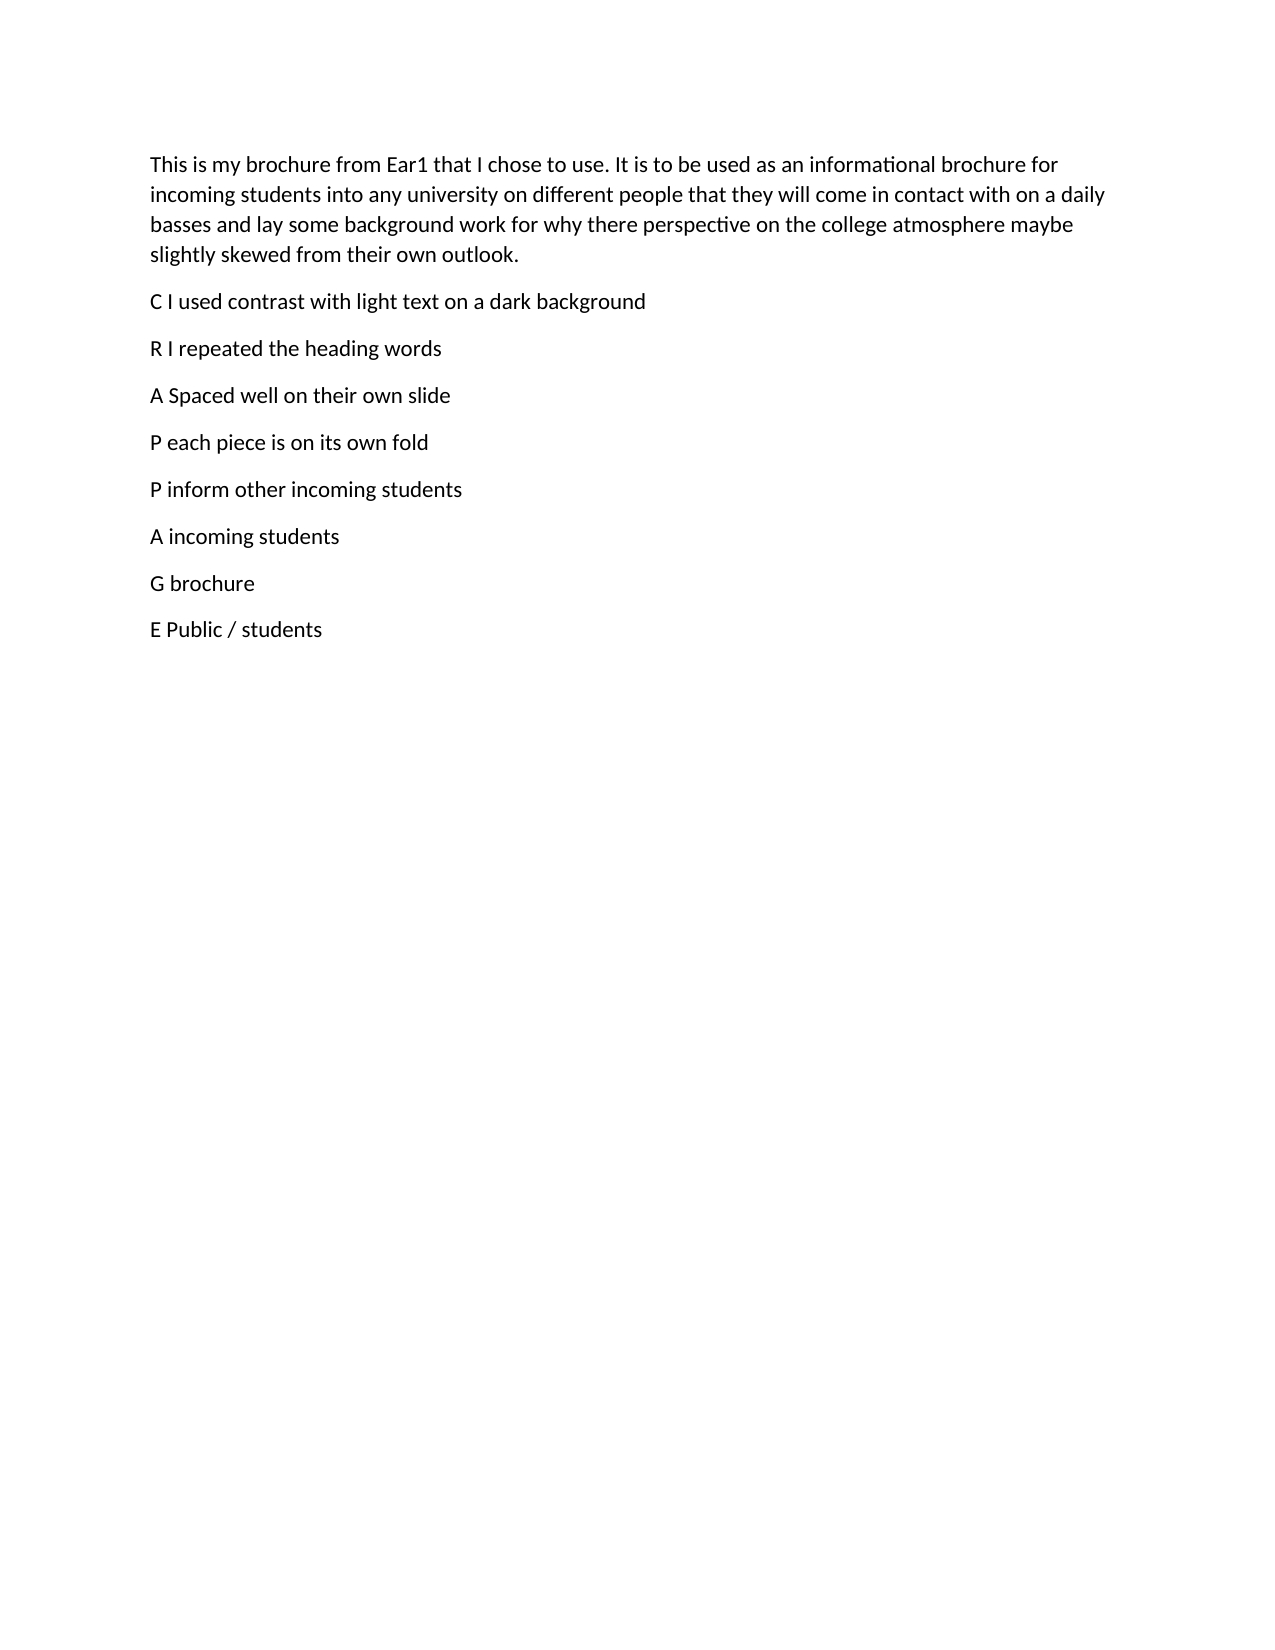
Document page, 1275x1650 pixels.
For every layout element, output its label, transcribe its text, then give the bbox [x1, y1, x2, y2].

text C I used contrast with light text on a dark background [150, 287, 1125, 316]
text E Public / students [150, 616, 1125, 644]
text A Spaced well on their own slide [150, 381, 1125, 409]
text P each piece is on its own fold [150, 428, 1125, 456]
text This is my brochure from Ear1 that I chose to use. It is to be used as an informational brochure for incoming students into any university on different people that they will come in contact with on a daily basses and lay some background work for why there perspective on the college atmosphere maybe slightly skewed from their own outlook. [150, 150, 1125, 269]
text P inform other incoming students [150, 475, 1125, 503]
text A incoming students [150, 522, 1125, 550]
text G brochure [150, 569, 1125, 597]
text R I repeated the heading words [150, 334, 1125, 362]
